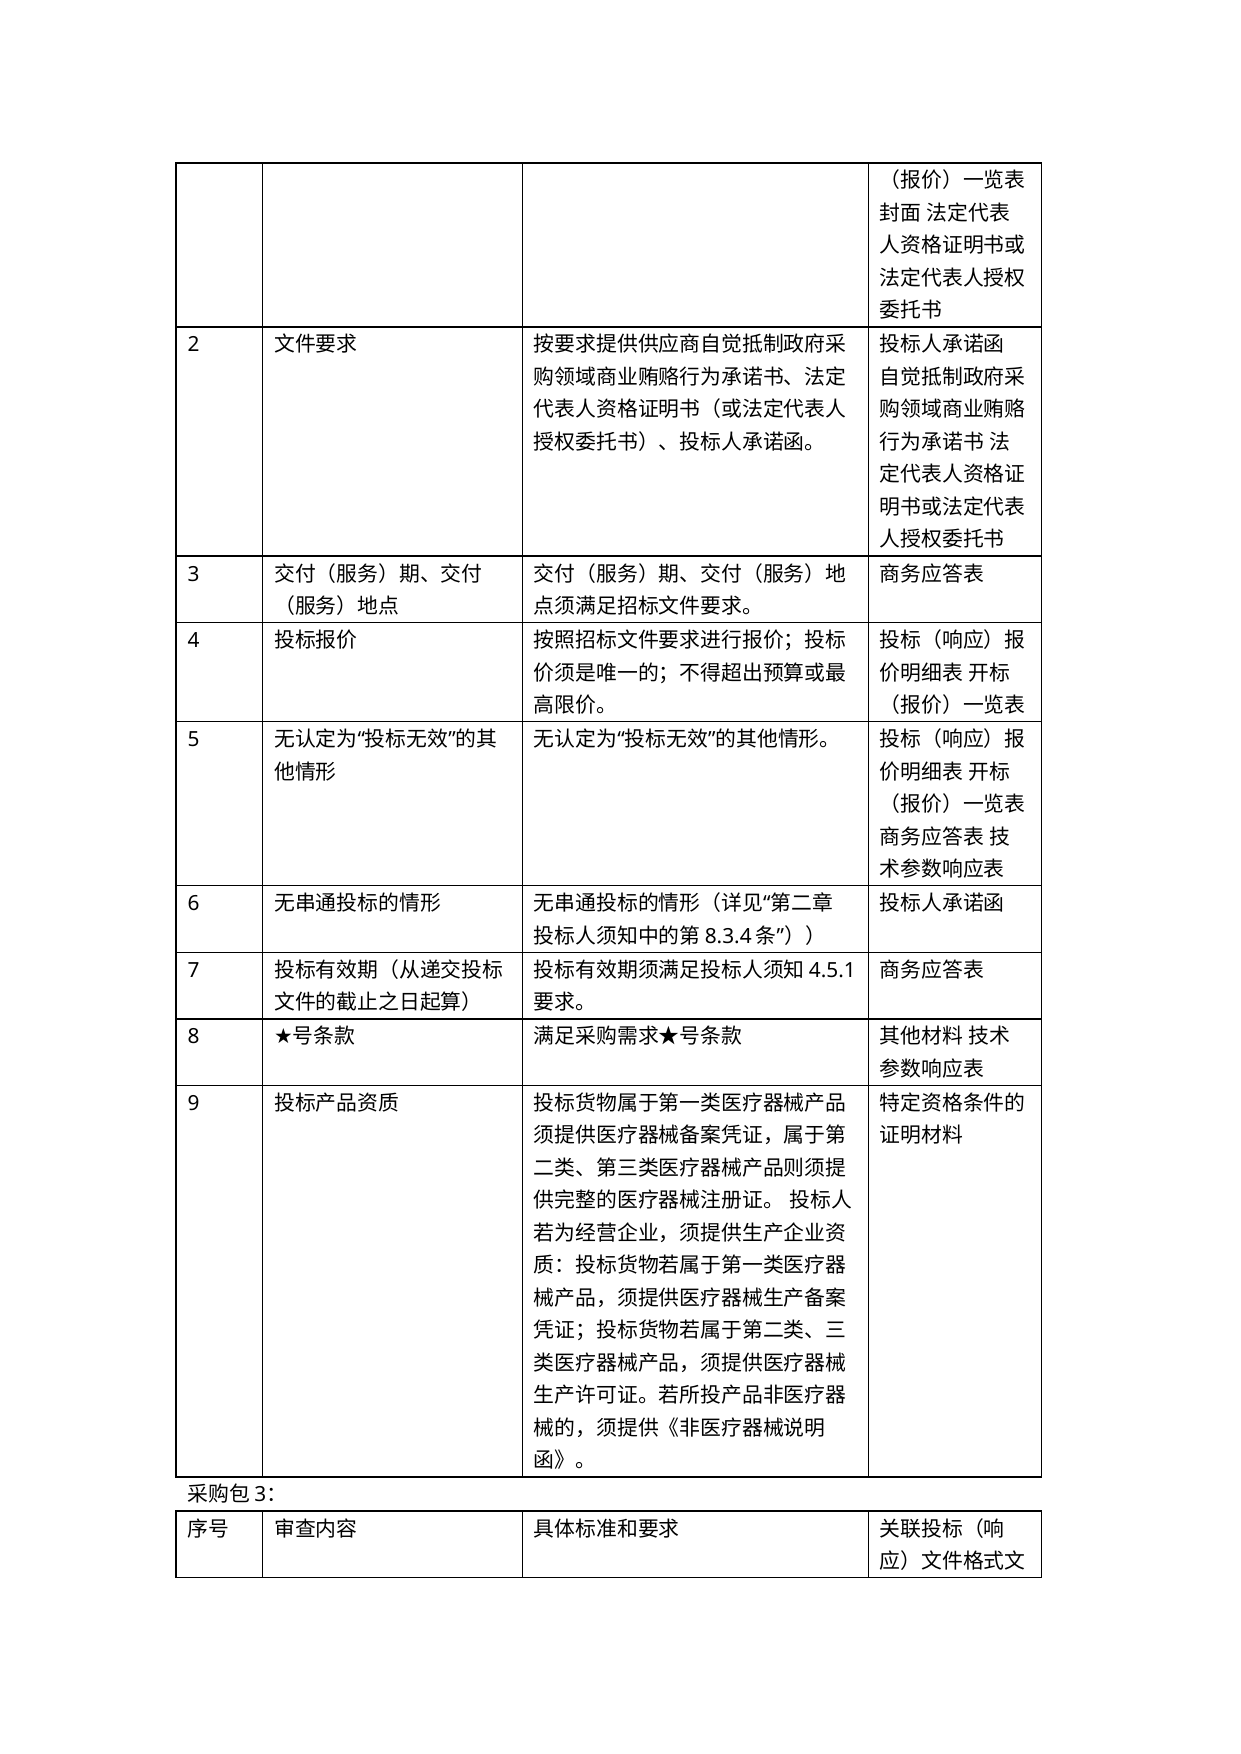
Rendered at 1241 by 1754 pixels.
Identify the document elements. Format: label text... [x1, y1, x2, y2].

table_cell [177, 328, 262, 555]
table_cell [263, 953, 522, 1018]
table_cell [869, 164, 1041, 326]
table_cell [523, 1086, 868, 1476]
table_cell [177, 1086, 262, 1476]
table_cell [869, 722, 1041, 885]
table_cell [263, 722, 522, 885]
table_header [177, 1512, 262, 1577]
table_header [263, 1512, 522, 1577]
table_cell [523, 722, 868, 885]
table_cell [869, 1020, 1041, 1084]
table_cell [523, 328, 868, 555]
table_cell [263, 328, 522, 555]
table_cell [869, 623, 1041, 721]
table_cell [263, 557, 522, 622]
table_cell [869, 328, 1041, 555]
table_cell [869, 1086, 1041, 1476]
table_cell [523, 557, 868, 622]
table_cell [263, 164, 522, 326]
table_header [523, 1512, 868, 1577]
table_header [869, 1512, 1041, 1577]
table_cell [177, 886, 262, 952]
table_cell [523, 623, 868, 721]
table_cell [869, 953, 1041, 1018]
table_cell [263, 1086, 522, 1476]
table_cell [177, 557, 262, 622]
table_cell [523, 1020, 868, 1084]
text 采购包3： [187, 1478, 1053, 1510]
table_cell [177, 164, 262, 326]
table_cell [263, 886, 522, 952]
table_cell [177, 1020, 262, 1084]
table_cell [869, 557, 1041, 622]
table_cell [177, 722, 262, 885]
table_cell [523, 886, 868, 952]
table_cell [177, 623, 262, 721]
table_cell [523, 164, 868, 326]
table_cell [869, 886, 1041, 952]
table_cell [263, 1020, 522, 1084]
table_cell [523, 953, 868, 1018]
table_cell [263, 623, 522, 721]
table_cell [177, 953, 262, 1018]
